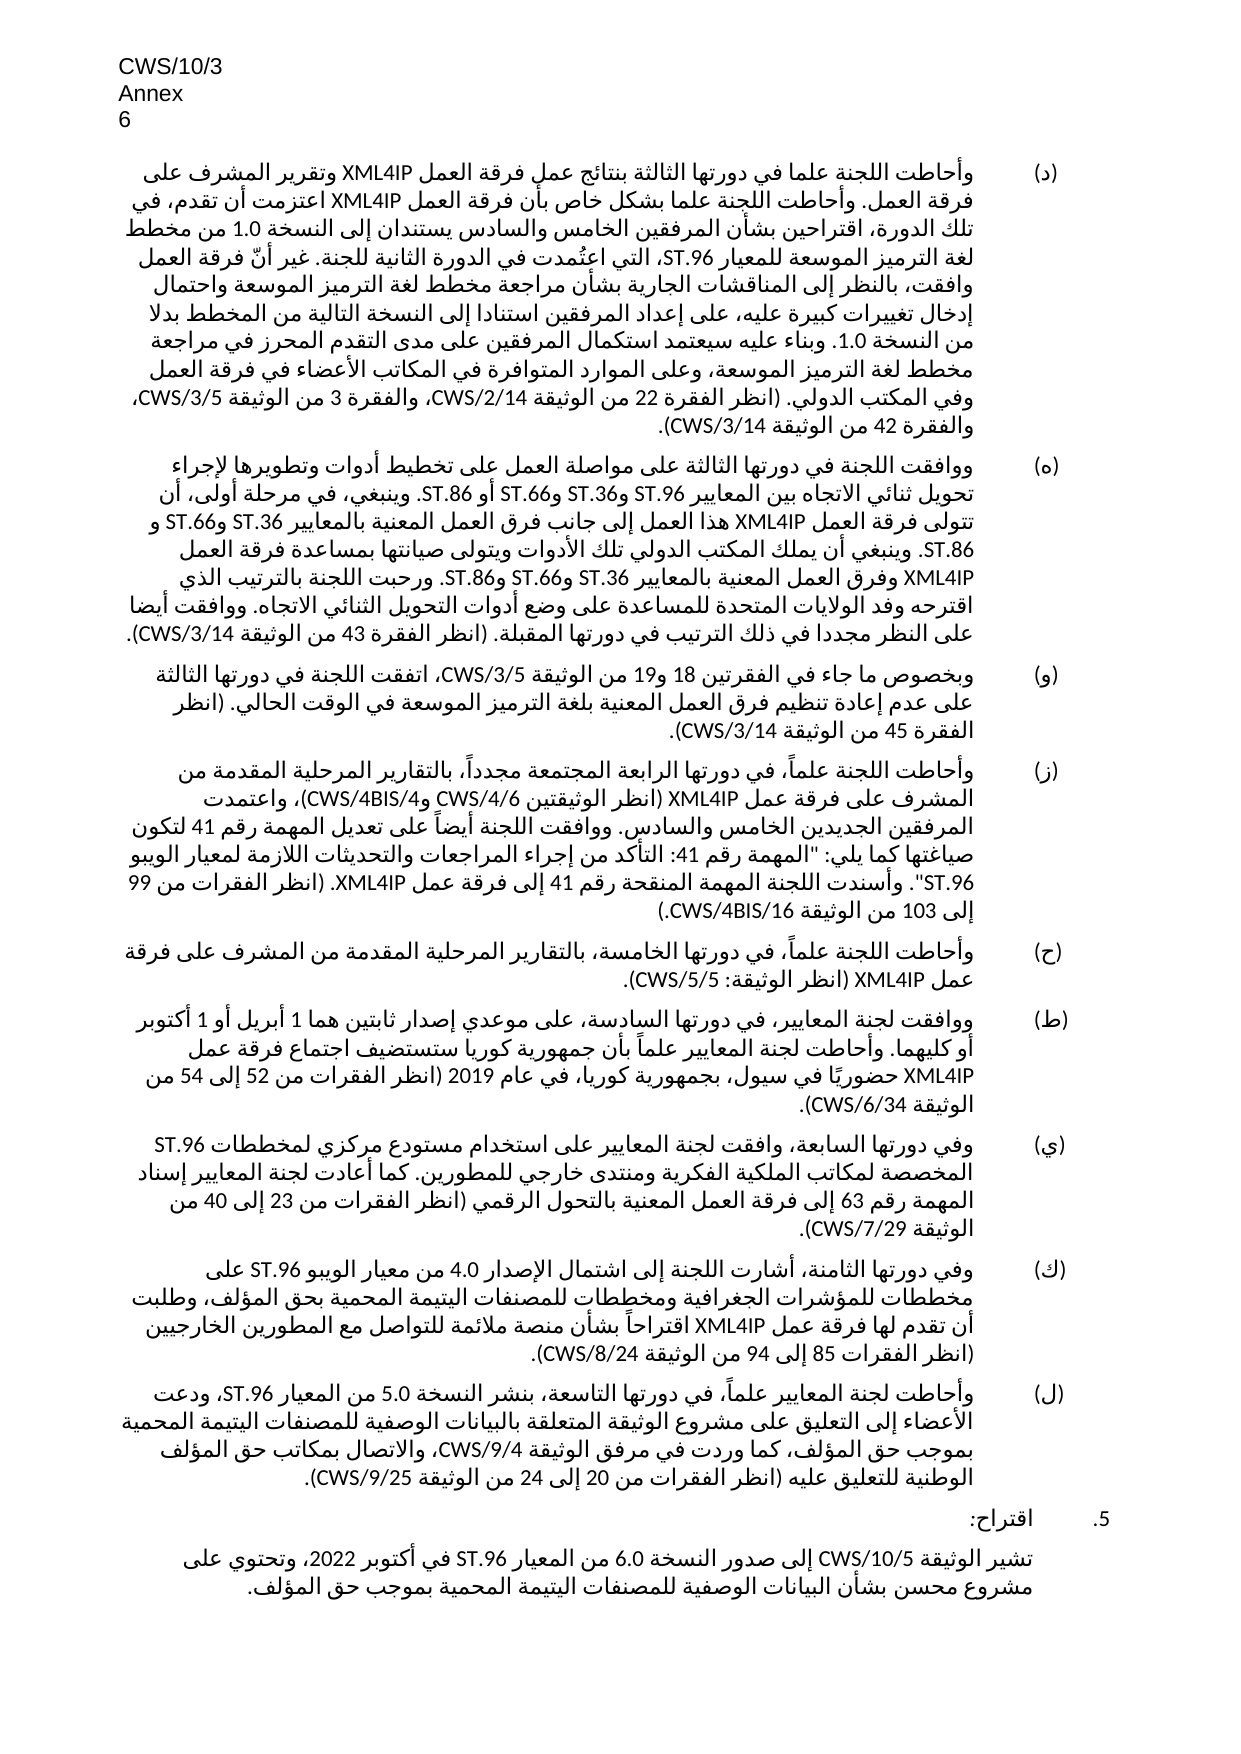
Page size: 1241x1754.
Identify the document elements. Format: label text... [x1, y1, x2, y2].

list وفي دورتها الثامنة، أشارت اللجنة إلى اشتمال الإصدار 4.0 من معيار الويبو ST.96 على مخططات للمؤشرات الجغرافية ومخططات للمصنفات اليتيمة المحمية بحق المؤلف، وطلبت أن تقدم لها فرقة عمل XML4IP اقتراحاً بشأن منصة ملائمة للتواصل مع المطورين الخارجيين (انظر الفقرات 85 إلى 94 من الوثيقة CWS/8/24). [118, 1255, 1033, 1367]
list وأحاطت اللجنة علماً، في دورتها الرابعة المجتمعة مجدداً، بالتقارير المرحلية المقدمة من المشرف على فرقة عمل XML4IP (انظر الوثيقتين CWS/4/6 وCWS/4BIS/4)، واعتمدت المرفقين الجديدين الخامس والسادس. ووافقت اللجنة أيضاً على تعديل المهمة رقم 41 لتكون صياغتها كما يلي: "المهمة رقم 41: التأكد من إجراء المراجعات والتحديثات اللازمة لمعيار الويبو ST.96". وأسندت اللجنة المهمة المنقحة رقم 41 إلى فرقة عمل XML4IP. (انظر الفقرات من 99 إلى 103 من الوثيقة CWS/4BIS/16.) [118, 756, 1033, 924]
list وأحاطت اللجنة علما في دورتها الثالثة بنتائج عمل فرقة العمل XML4IP وتقرير المشرف على فرقة العمل. وأحاطت اللجنة علما بشكل خاص بأن فرقة العمل XML4IP اعتزمت أن تقدم، في تلك الدورة، اقتراحين بشأن المرفقين الخامس والسادس يستندان إلى النسخة 1.0 من مخطط لغة الترميز الموسعة للمعيار ST.96، التي اعتُمدت في الدورة الثانية للجنة. غير أنّ فرقة العمل وافقت، بالنظر إلى المناقشات الجارية بشأن مراجعة مخطط لغة الترميز الموسعة واحتمال إدخال تغييرات كبيرة عليه، على إعداد المرفقين استنادا إلى النسخة التالية من المخطط بدلا من النسخة 1.0. وبناء عليه سيعتمد استكمال المرفقين على مدى التقدم المحرز في مراجعة مخطط لغة الترميز الموسعة، وعلى الموارد المتوافرة في المكاتب الأعضاء في فرقة العمل وفي المكتب الدولي. (انظر الفقرة 22 من الوثيقة CWS/2/14، والفقرة 3 من الوثيقة CWS/3/5، والفقرة 42 من الوثيقة CWS/3/14). [118, 158, 1033, 439]
list ووافقت اللجنة في دورتها الثالثة على مواصلة العمل على تخطيط أدوات وتطويرها لإجراء تحويل ثنائي الاتجاه بين المعايير ST.96 وST.36 وST.66 أو ST.86. وينبغي، في مرحلة أولى، أن تتولى فرقة العمل XML4IP هذا العمل إلى جانب فرق العمل المعنية بالمعايير ST.36 وST.66 وST.86. وينبغي أن يملك المكتب الدولي تلك الأدوات ويتولى صيانتها بمساعدة فرقة العمل XML4IP وفرق العمل المعنية بالمعايير ST.36 وST.66 وST.86. ورحبت اللجنة بالترتيب الذي اقترحه وفد الولايات المتحدة للمساعدة على وضع أدوات التحويل الثنائي الاتجاه. ووافقت أيضا على النظر مجددا في ذلك الترتيب في دورتها المقبلة. (انظر الفقرة 43 من الوثيقة CWS/3/14). [118, 451, 1033, 647]
list وأحاطت لجنة المعايير علماً، في دورتها التاسعة، بنشر النسخة 5.0 من المعيار ST.96، ودعت الأعضاء إلى التعليق على مشروع الوثيقة المتعلقة بالبيانات الوصفية للمصنفات اليتيمة المحمية بموجب حق المؤلف، كما وردت في مرفق الوثيقة CWS/9/4، والاتصال بمكاتب حق المؤلف الوطنية للتعليق عليه (انظر الفقرات من 20 إلى 24 من الوثيقة CWS/9/25). [118, 1379, 1033, 1491]
list وفي دورتها السابعة، وافقت لجنة المعايير على استخدام مستودع مركزي لمخططات ST.96 المخصصة لمكاتب الملكية الفكرية ومنتدى خارجي للمطورين. كما أعادت لجنة المعايير إسناد المهمة رقم 63 إلى فرقة العمل المعنية بالتحول الرقمي (انظر الفقرات من 23 إلى 40 من الوثيقة CWS/7/29). [118, 1130, 1033, 1242]
list وأحاطت اللجنة علماً، في دورتها الخامسة، بالتقارير المرحلية المقدمة من المشرف على فرقة عمل XML4IP (انظر الوثيقة: CWS/5/5). [118, 937, 1033, 993]
text تشير الوثيقة CWS/10/5 إلى صدور النسخة 6.0 من المعيار ST.96 في أكتوبر 2022، وتحتوي على مشروع محسن بشأن البيانات الوصفية للمصنفات اليتيمة المحمية بموجب حق المؤلف. [118, 1544, 1033, 1601]
list ووافقت لجنة المعايير، في دورتها السادسة، على موعدي إصدار ثابتين هما 1 أبريل أو 1 أكتوبر أو كليهما. وأحاطت لجنة المعايير علماً بأن جمهورية كوريا ستستضيف اجتماع فرقة عمل XML4IP حضوريًا في سيول، بجمهورية كوريا، في عام 2019 (انظر الفقرات من 52 إلى 54 من الوثيقة CWS/6/34). [118, 1006, 1033, 1118]
list اقتراح: [118, 1504, 1092, 1532]
list وبخصوص ما جاء في الفقرتين 18 و19 من الوثيقة CWS/3/5، اتفقت اللجنة في دورتها الثالثة على عدم إعادة تنظيم فرق العمل المعنية بلغة الترميز الموسعة في الوقت الحالي. (انظر الفقرة 45 من الوثيقة CWS/3/14). [118, 660, 1033, 744]
